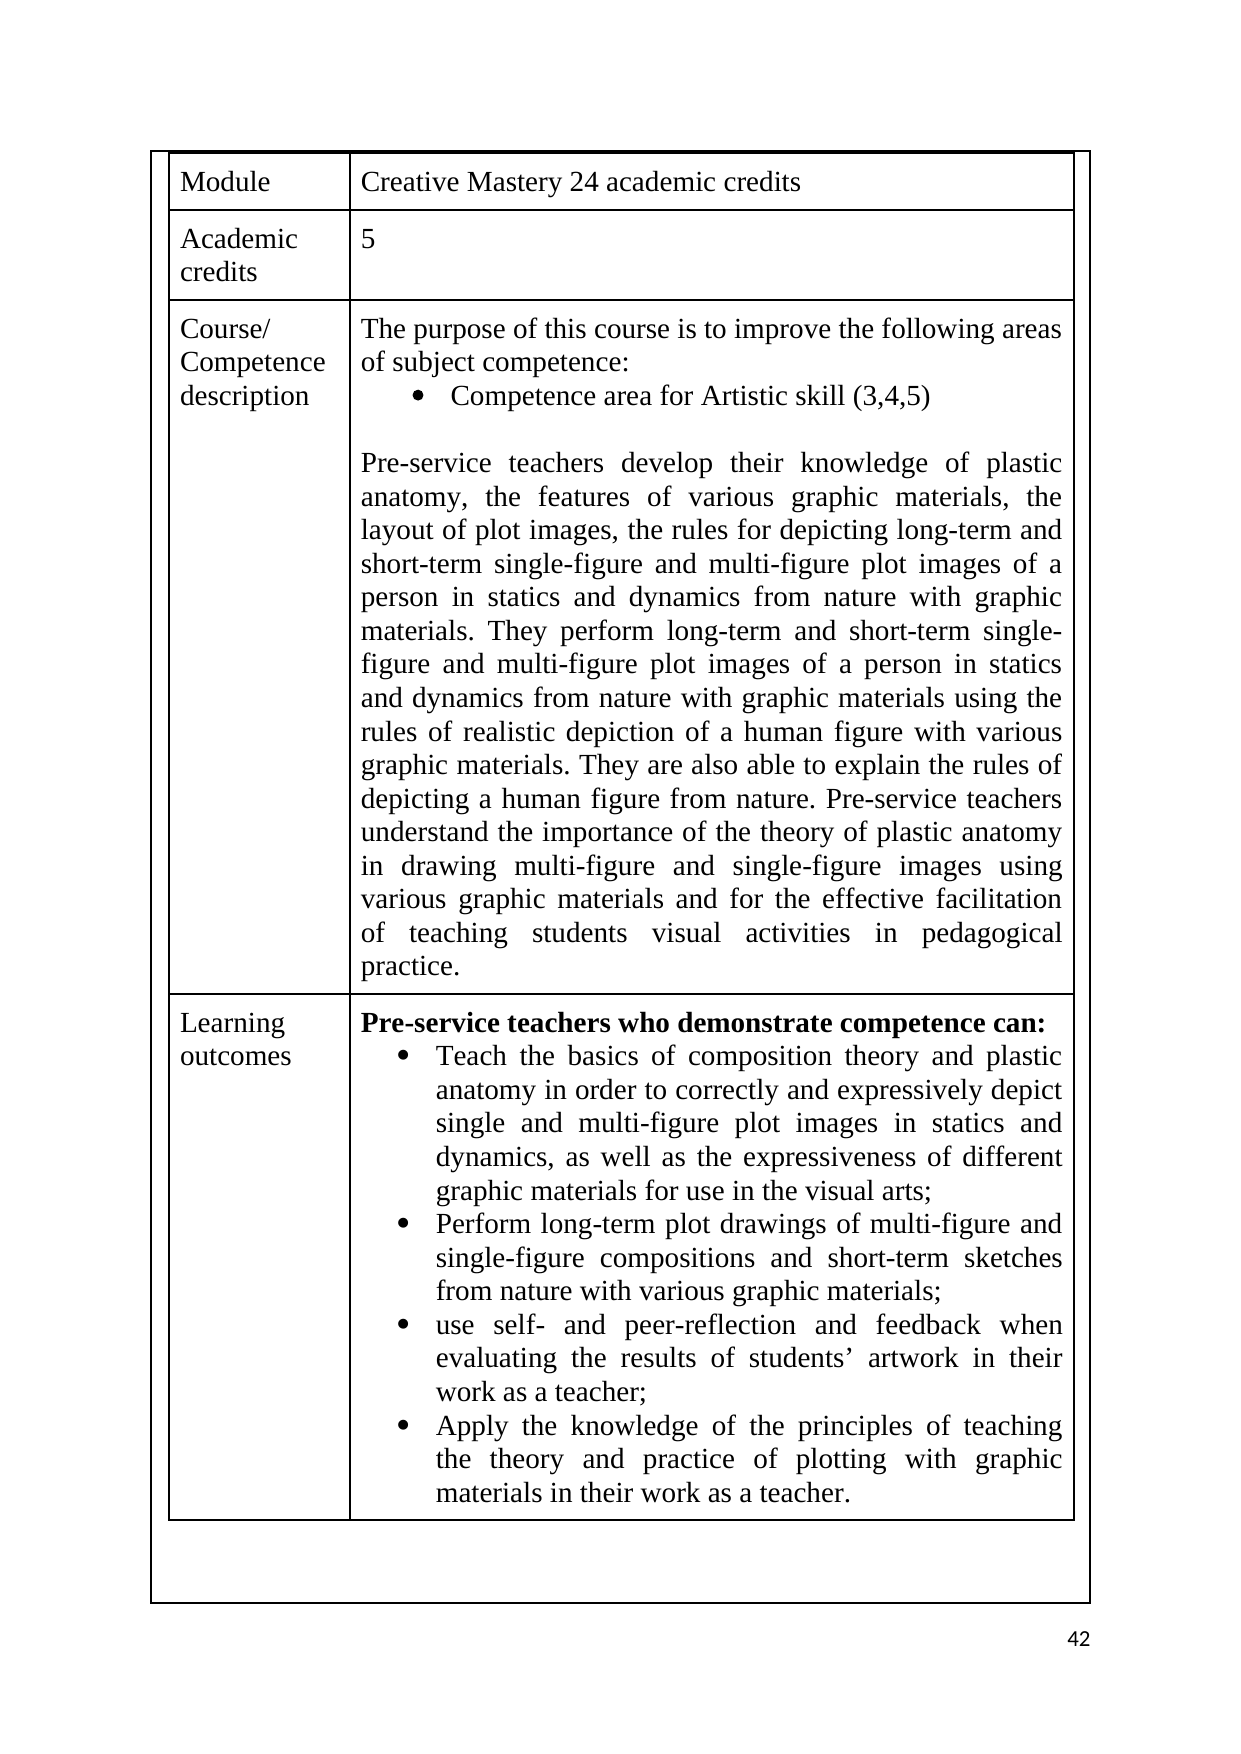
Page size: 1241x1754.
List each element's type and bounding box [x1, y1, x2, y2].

table_cell [152, 152, 1089, 1602]
